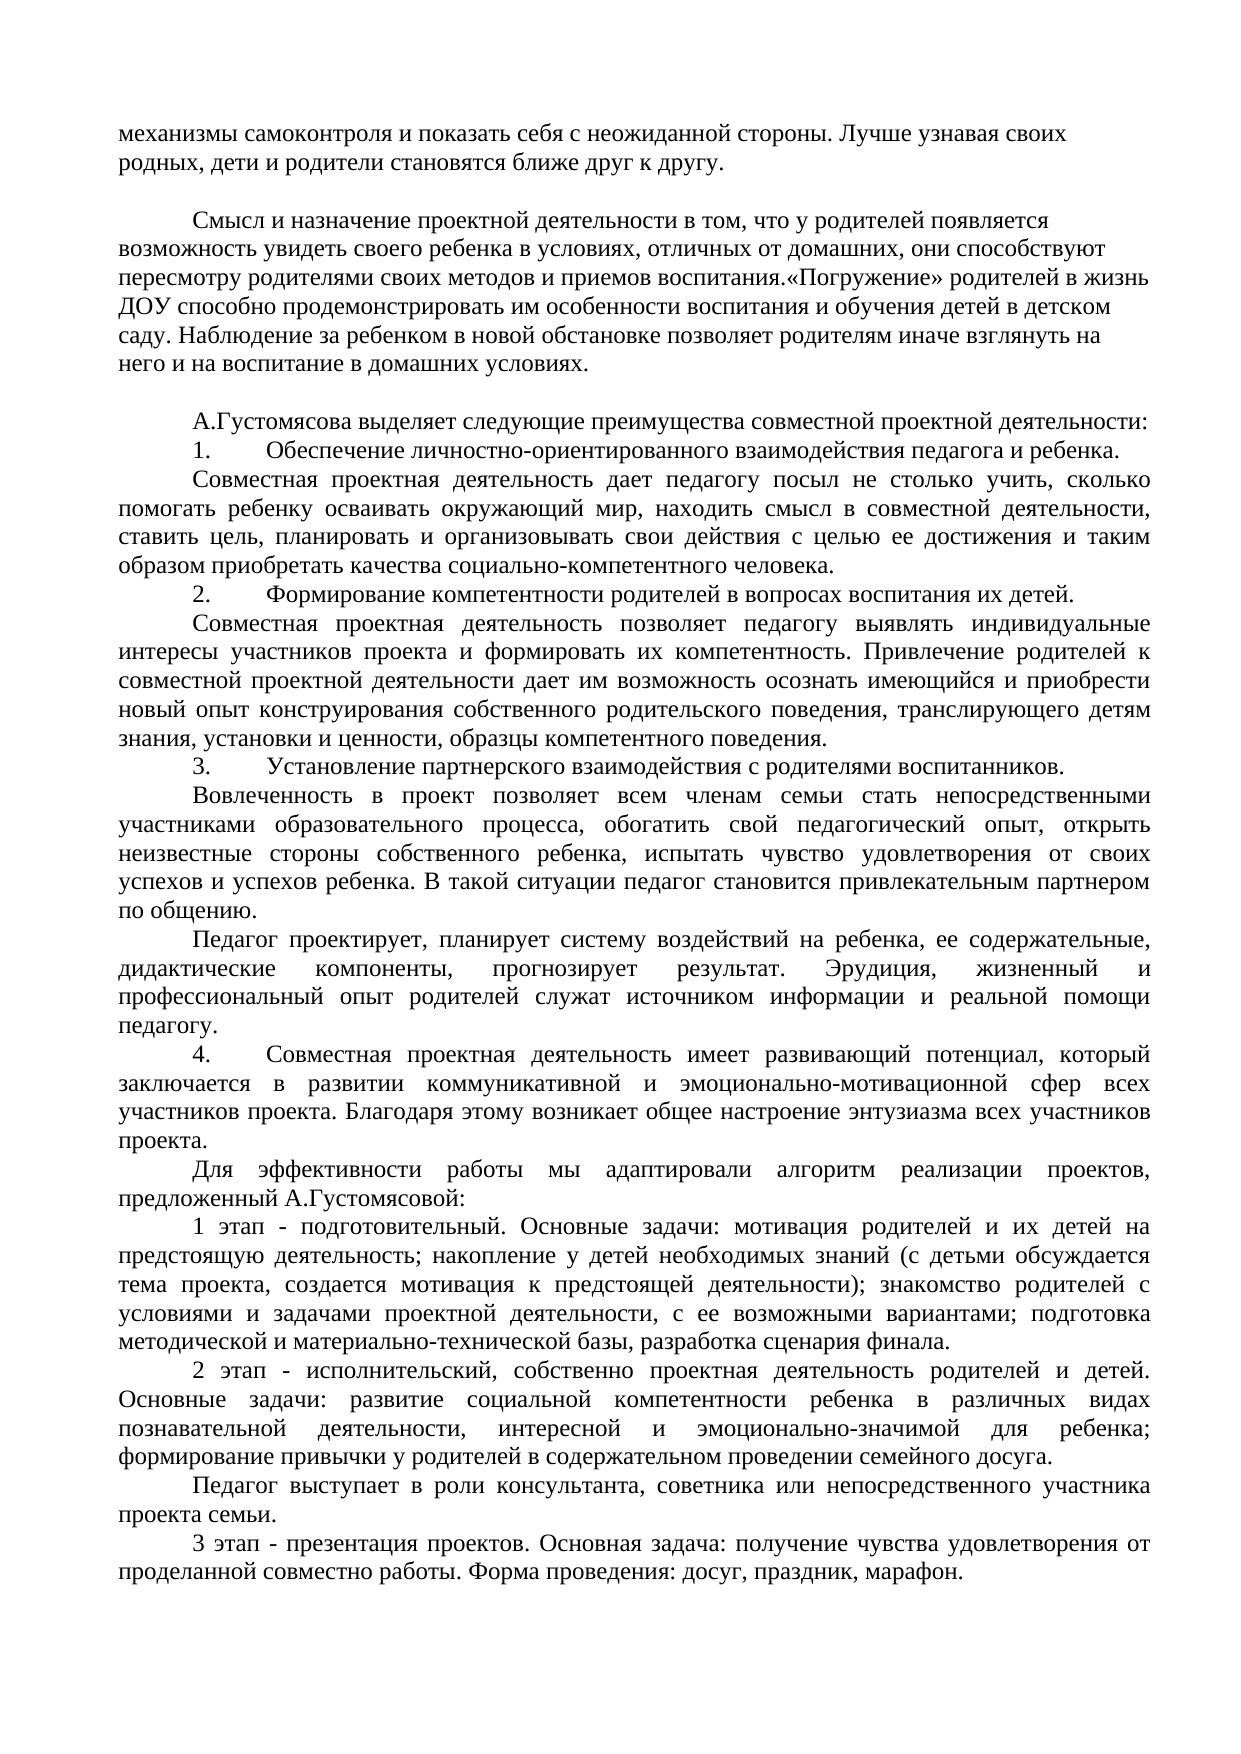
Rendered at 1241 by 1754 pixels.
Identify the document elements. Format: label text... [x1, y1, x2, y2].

text 2 этап - исполнительский, собственно проектная деятельность родителей и детей. Основные задачи: развитие социальной компетентности ребенка в различных видах познавательной деятельности, интересной и эмоционально-значимой для ребенка; формирование привычки у родителей в содержательном проведении семейного досуга. [118, 1355, 1152, 1470]
text Совместная проектная деятельность позволяет педагогу выявлять индивидуальные интересы участников проекта и формировать их компетентность. Привлечение родителей к совместной проектной деятельности дает им возможность осознать имеющийся и приобрести новый опыт конструирования собственного родительского поведения, транслирующего детям знания, установки и ценности, образцы компетентного поведения. [118, 608, 1152, 751]
text А.Густомясова выделяет следующие преимущества совместной проектной деятельности: [118, 406, 1152, 435]
list Совместная проектная деятельность имеет развивающий потенциал, который заключается в развитии коммуникативной и эмоционально-мотивационной сфер всех участников проекта. Благодаря этому возникает общее настроение энтузиазма всех участников проекта. [118, 1039, 1152, 1154]
text Для эффективности работы мы адаптировали алгоритм реализации проектов, предложенный А.Густомясовой: [118, 1154, 1152, 1211]
text 3 этап - презентация проектов. Основная задача: получение чувства удовлетворения от проделанной совместно работы. Форма проведения: досуг, праздник, марафон. [118, 1528, 1152, 1585]
text Педагог выступает в роли консультанта, советника или непосредственного участника проекта семьи. [118, 1470, 1152, 1528]
text 1 этап - подготовительный. Основные задачи: мотивация родителей и их детей на предстоящую деятельность; накопление у детей необходимых знаний (с детьми обсуждается тема проекта, создается мотивация к предстоящей деятельности); знакомство родителей с условиями и задачами проектной деятельности, с ее возможными вариантами; подготовка методической и материально-технической базы, разработка сценария финала. [118, 1211, 1152, 1355]
list Формирование компетентности родителей в вопросах воспитания их детей. [118, 579, 1152, 608]
list Установление партнерского взаимодействия с родителями воспитанников. [118, 751, 1152, 780]
text Совместная проектная деятельность дает педагогу посыл не столько учить, сколько помогать ребенку осваивать окружающий мир, находить смысл в совместной деятельности, ставить цель, планировать и организовывать свои действия с целью ее достижения и таким образом приобретать качества социально-компетентного человека. [118, 464, 1152, 579]
list Обеспечение личностно-ориентированного взаимодействия педагога и ребенка. [118, 435, 1152, 464]
text Вовлеченность в проект позволяет всем членам семьи стать непосредственными участниками образовательного процесса, обогатить свой педагогический опыт, открыть неизвестные стороны собственного ребенка, испытать чувство удовлетворения от своих успехов и успехов ребенка. В такой ситуации педагог становится привлекательным партнером по общению. [118, 780, 1152, 924]
text Педагог проектирует, планирует систему воздействий на ребенка, ее содержательные, дидактические компоненты, прогнозирует результат. Эрудиция, жизненный и профессиональный опыт родителей служат источником информации и реальной помощи педагогу. [118, 924, 1152, 1039]
text Смысл и назначение проектной деятельности в том, что у родителей появляется возможность увидеть своего ребенка в условиях, отличных от домашних, они способствуют пересмотру родителями своих методов и приемов воспитания.«Погружение» родителей в жизнь ДОУ способно продемонстрировать им особенности воспитания и обучения детей в детском саду. Наблюдение за ребенком в новой обстановке позволяет родителям иначе взглянуть на него и на воспитание в домашних условиях. [118, 205, 1152, 377]
